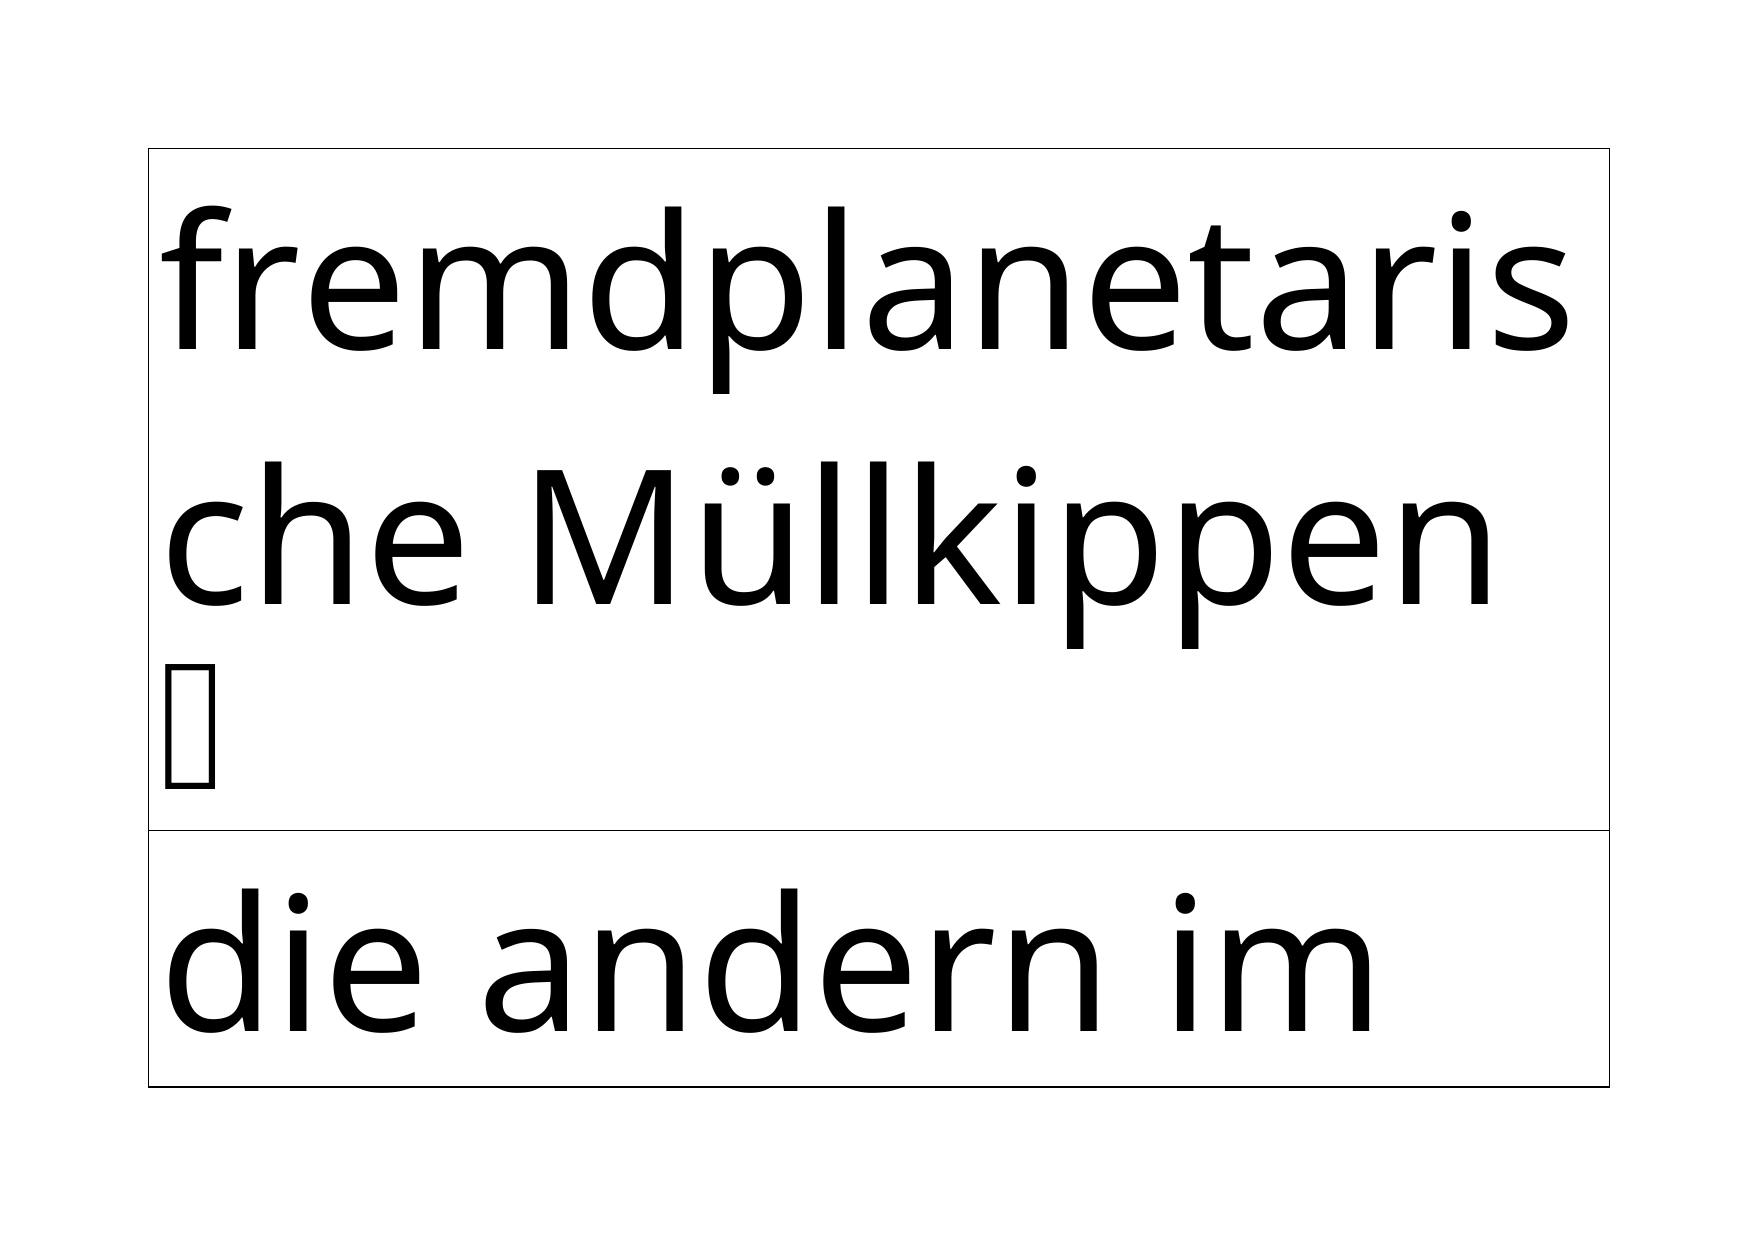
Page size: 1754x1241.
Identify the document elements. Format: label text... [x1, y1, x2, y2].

table_header fremdplanetarische Müllkippen [149, 149, 1609, 830]
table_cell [149, 831, 1609, 1086]
